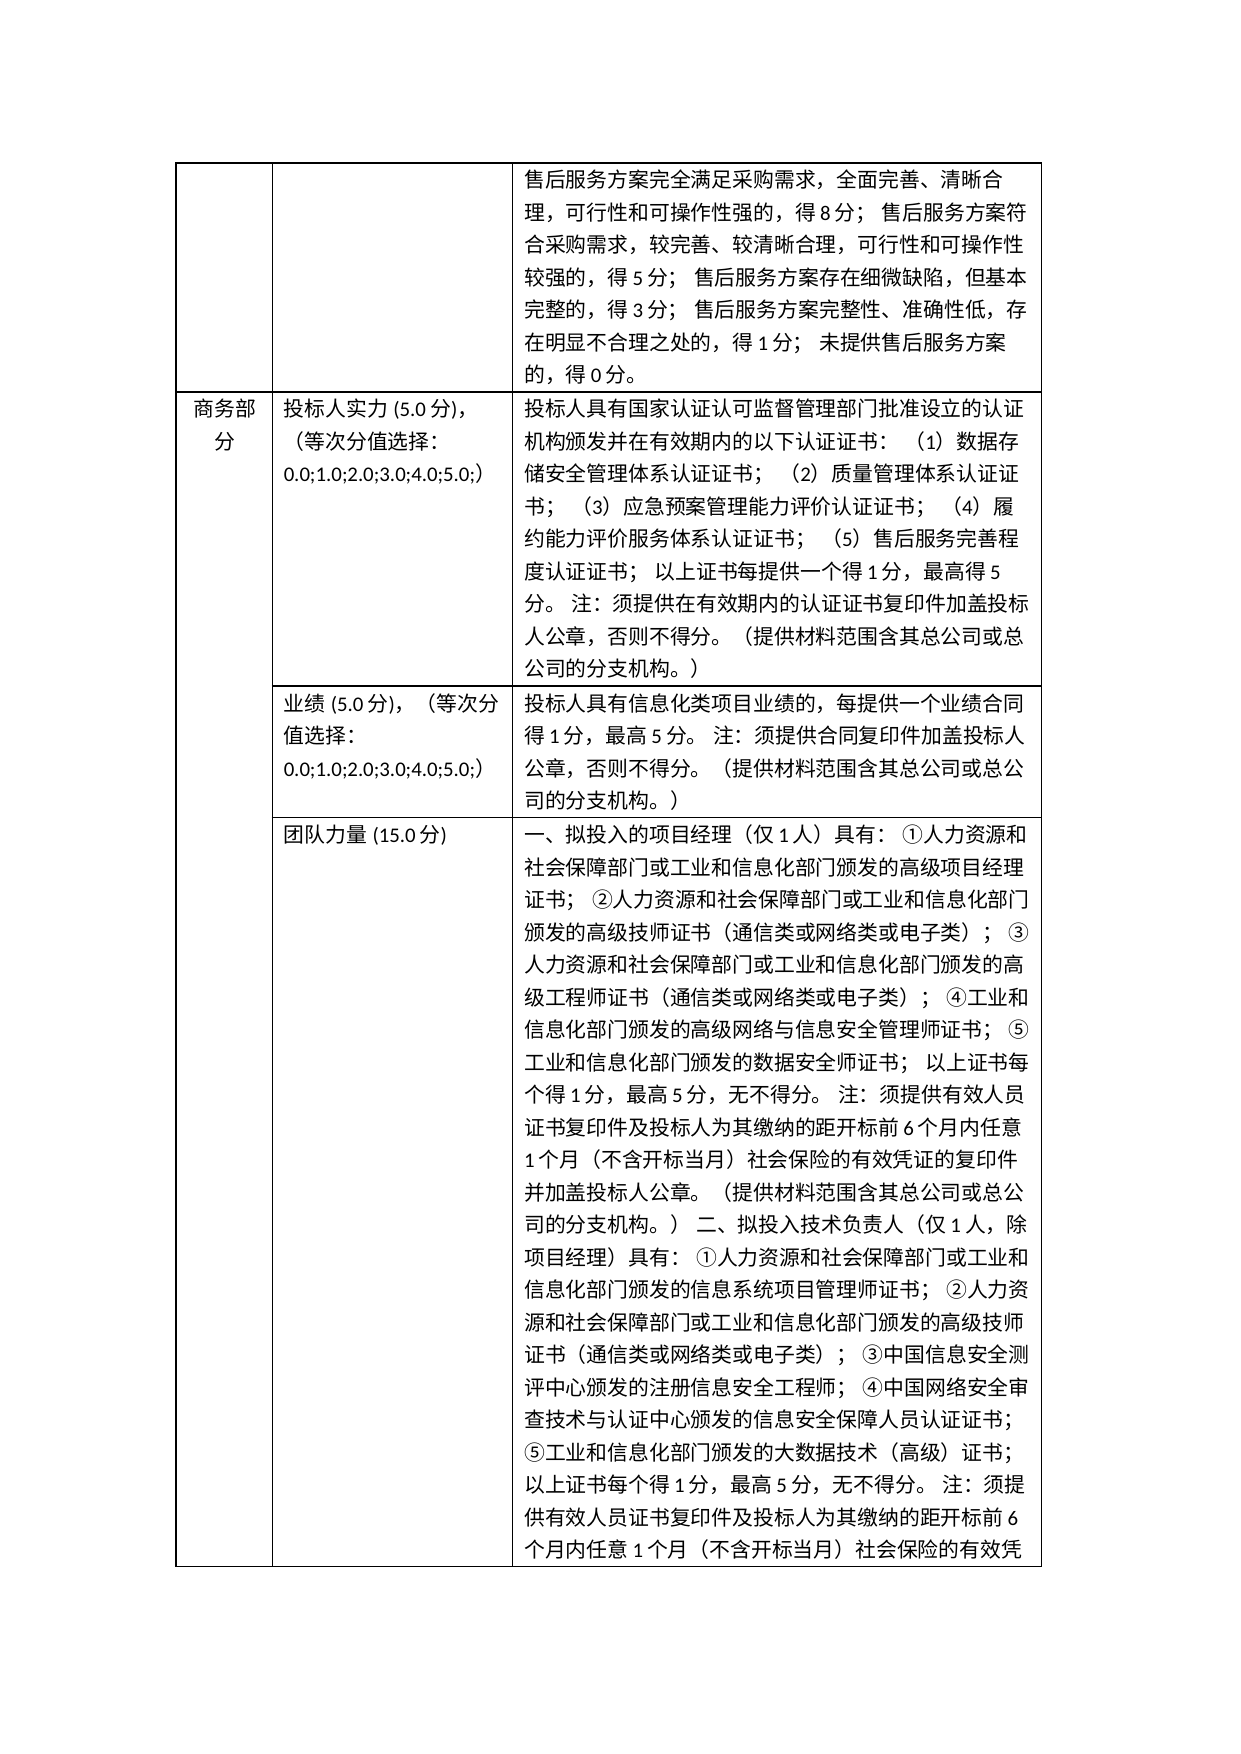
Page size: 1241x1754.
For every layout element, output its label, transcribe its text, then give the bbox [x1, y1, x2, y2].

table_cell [513, 818, 1041, 1566]
table_cell 投标人具有信息化类项目业绩的，每提供一个业绩合同得1分，最高5分。 注：须提供合同复印件加盖投标人公章，否则不得分。（提供材料范围含其总公司或总公司的分支机构。） [513, 687, 1041, 817]
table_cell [273, 164, 512, 391]
table_cell 投标人具有国家认证认可监督管理部门批准设立的认证机构颁发并在有效期内的以下认证证书： （1）数据存储安全管理体系认证证书； （2）质量管理体系认证证书； （3）应急预案管理能力评价认证证书； （4）履约能力评价服务体系认证证书； （5）售后服务完善程度认证证书； 以上证书每提供一个得1分，最高得5分。 注：须提供在有效期内的认证证书复印件加盖投标人公章，否则不得分。（提供材料范围含其总公司或总公司的分支机构。） [513, 393, 1041, 685]
table_cell 团队力量 (15.0分) [273, 818, 512, 1566]
table_cell 商务部分 [177, 393, 272, 1566]
table_cell 投标人实力 (5.0分)，（等次分值选择：0.0;1.0;2.0;3.0;4.0;5.0;） [273, 393, 512, 685]
table_cell 业绩 (5.0分)，（等次分值选择：0.0;1.0;2.0;3.0;4.0;5.0;） [273, 687, 512, 817]
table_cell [513, 164, 1041, 391]
